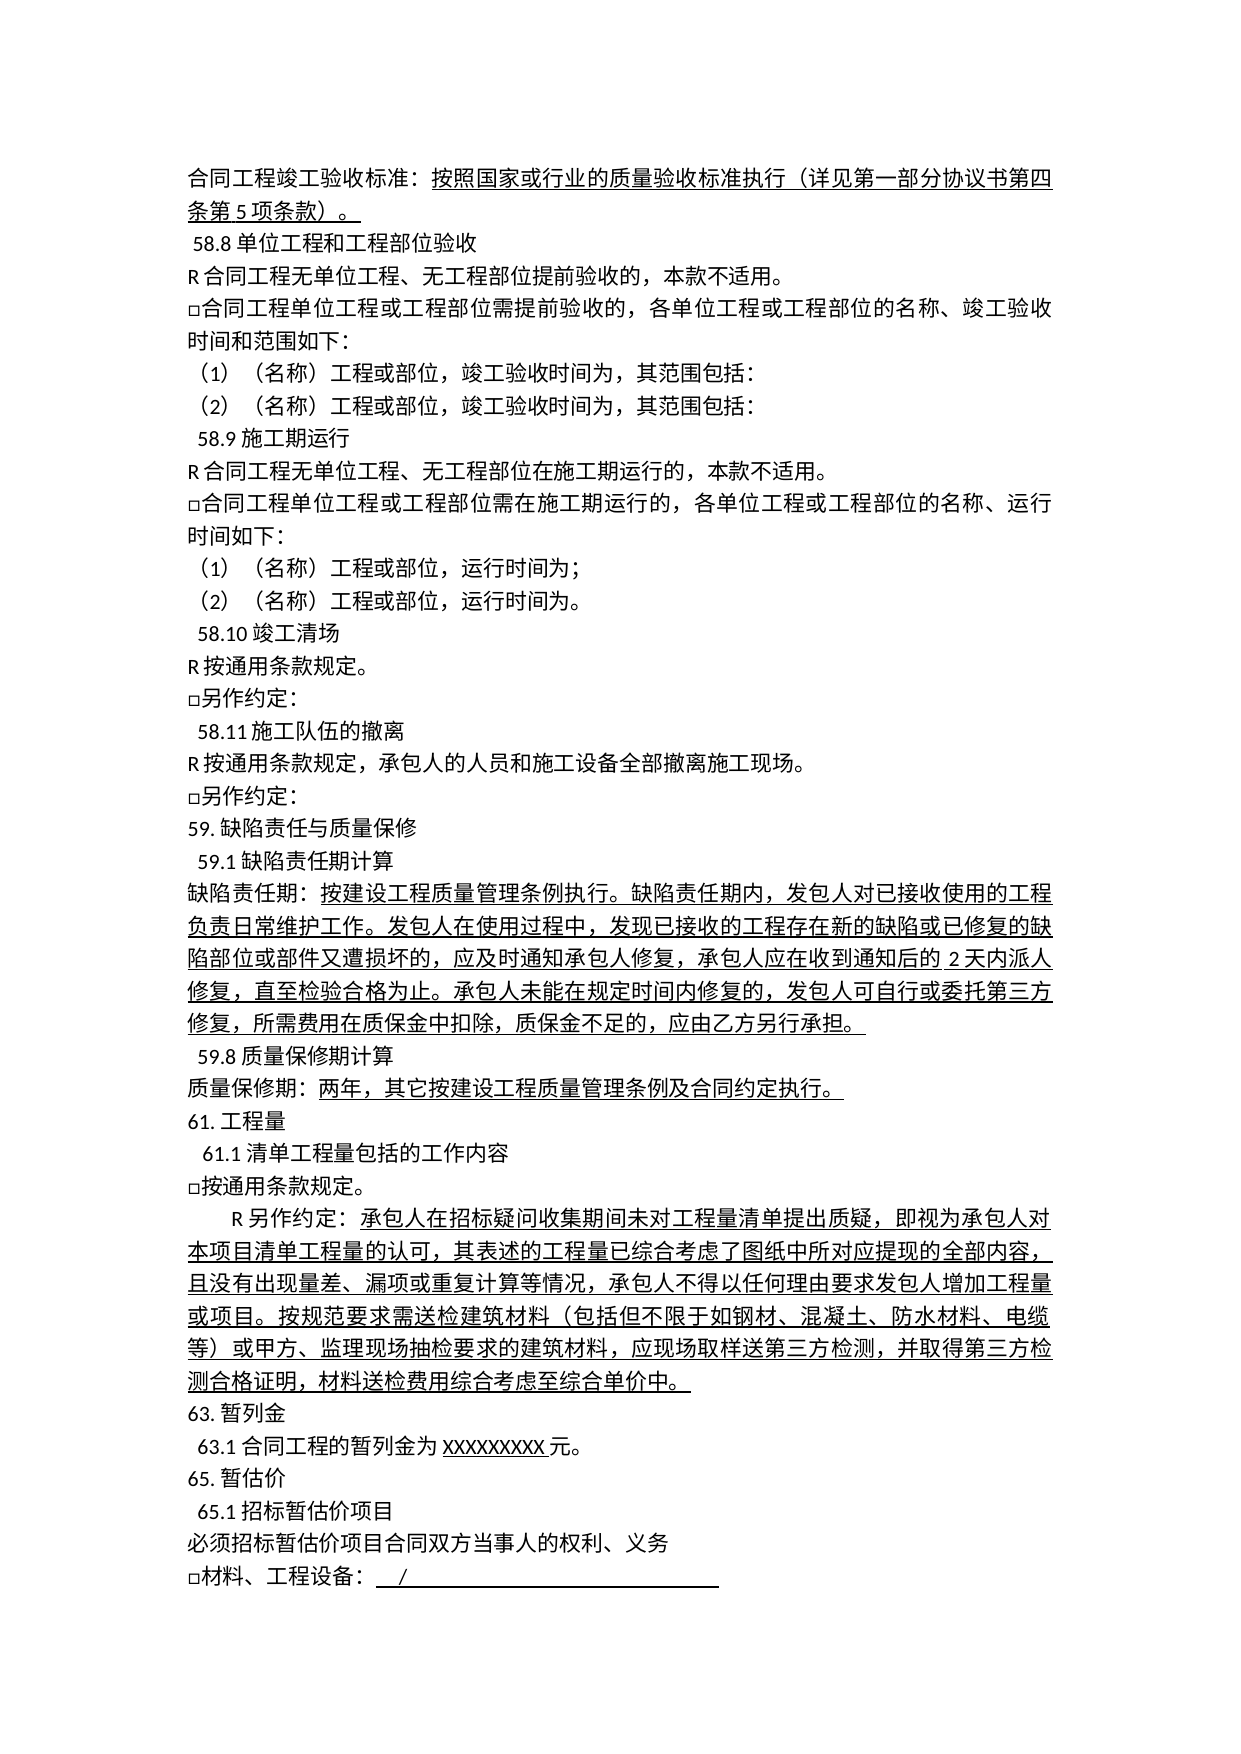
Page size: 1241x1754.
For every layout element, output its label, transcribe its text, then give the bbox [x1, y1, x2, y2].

text 质量保修期：两年，其它按建设工程质量管理条例及合同约定执行。 [187, 1072, 1053, 1104]
text R另作约定：承包人在招标疑问收集期间未对工程量清单提出质疑，即视为承包人对本项目清单工程量的认可，其表述的工程量已综合考虑了图纸中所对应提现的全部内容，且没有出现量差、漏项或重复计算等情况，承包人不得以任何理由要求发包人增加工程量或项目。按规范要求需送检建筑材料（包括但不限于如钢材、混凝土、防水材料、电缆等）或甲方、监理现场抽检要求的建筑材料，应现场取样送第三方检测，并取得第三方检测合格证明，材料送检费用综合考虑至综合单价中。 [187, 1202, 1053, 1261]
text R按通用条款规定。 [187, 649, 1053, 682]
text □另作约定： [187, 682, 1053, 714]
text 58.10 竣工清场 [187, 617, 1053, 649]
text （2）（名称）工程或部位，运行时间为。 [187, 584, 1053, 617]
text R另作约定：承包人在招标疑问收集期间未对工程量清单提出质疑，即视为承包人对本项目清单工程量的认可，其表述的工程量已综合考虑了图纸中所对应提现的全部内容，且没有出现量差、漏项或重复计算等情况，承包人不得以任何理由要求发包人增加工程量或项目。按规范要求需送检建筑材料（包括但不限于如钢材、混凝土、防水材料、电缆等）或甲方、监理现场抽检要求的建筑材料，应现场取样送第三方检测，并取得第三方检测合格证明，材料送检费用综合考虑至综合单价中。 [187, 1262, 1053, 1294]
text 63. 暂列金 [187, 1397, 1053, 1429]
text 缺陷责任期：按建设工程质量管理条例执行。缺陷责任期内，发包人对已接收使用的工程负责日常维护工作。发包人在使用过程中，发现已接收的工程存在新的缺陷或已修复的缺陷部位或部件又遭损坏的，应及时通知承包人修复，承包人应在收到通知后的2天内派人修复，直至检验合格为止。承包人未能在规定时间内修复的，发包人可自行或委托第三方修复，所需费用在质保金中扣除，质保金不足的，应由乙方另行承担。 [187, 1002, 1053, 1039]
text 58.8 单位工程和工程部位验收 [187, 227, 1053, 259]
text 63.1 合同工程的暂列金为XXXXXXXXX元。 [187, 1429, 1053, 1462]
text 59.1 缺陷责任期计算 [187, 844, 1053, 877]
text R另作约定：承包人在招标疑问收集期间未对工程量清单提出质疑，即视为承包人对本项目清单工程量的认可，其表述的工程量已综合考虑了图纸中所对应提现的全部内容，且没有出现量差、漏项或重复计算等情况，承包人不得以任何理由要求发包人增加工程量或项目。按规范要求需送检建筑材料（包括但不限于如钢材、混凝土、防水材料、电缆等）或甲方、监理现场抽检要求的建筑材料，应现场取样送第三方检测，并取得第三方检测合格证明，材料送检费用综合考虑至综合单价中。 [187, 1295, 1053, 1359]
text □材料、工程设备： / [187, 1559, 1053, 1592]
text □合同工程单位工程或工程部位需提前验收的，各单位工程或工程部位的名称、竣工验收时间和范围如下： [187, 292, 1053, 357]
text （1）（名称）工程或部位，运行时间为； [187, 552, 1053, 584]
text （1）（名称）工程或部位，竣工验收时间为，其范围包括： [187, 357, 1053, 389]
text 59.8 质量保修期计算 [187, 1039, 1053, 1072]
text 必须招标暂估价项目合同双方当事人的权利、义务 [187, 1527, 1053, 1559]
text （2）（名称）工程或部位，竣工验收时间为，其范围包括： [187, 389, 1053, 422]
text 61.1 清单工程量包括的工作内容 [187, 1137, 1053, 1169]
text □按通用条款规定。 [187, 1169, 1053, 1202]
text 58.9 施工期运行 [187, 422, 1053, 454]
text □另作约定： [187, 779, 1053, 812]
text R另作约定：承包人在招标疑问收集期间未对工程量清单提出质疑，即视为承包人对本项目清单工程量的认可，其表述的工程量已综合考虑了图纸中所对应提现的全部内容，且没有出现量差、漏项或重复计算等情况，承包人不得以任何理由要求发包人增加工程量或项目。按规范要求需送检建筑材料（包括但不限于如钢材、混凝土、防水材料、电缆等）或甲方、监理现场抽检要求的建筑材料，应现场取样送第三方检测，并取得第三方检测合格证明，材料送检费用综合考虑至综合单价中。 [187, 1360, 1053, 1397]
text 65.1 招标暂估价项目 [187, 1494, 1053, 1527]
text 缺陷责任期：按建设工程质量管理条例执行。缺陷责任期内，发包人对已接收使用的工程负责日常维护工作。发包人在使用过程中，发现已接收的工程存在新的缺陷或已修复的缺陷部位或部件又遭损坏的，应及时通知承包人修复，承包人应在收到通知后的2天内派人修复，直至检验合格为止。承包人未能在规定时间内修复的，发包人可自行或委托第三方修复，所需费用在质保金中扣除，质保金不足的，应由乙方另行承担。 [187, 877, 1053, 936]
text □合同工程单位工程或工程部位需在施工期运行的，各单位工程或工程部位的名称、运行时间如下： [187, 487, 1053, 552]
text 合同工程竣工验收标准：按照国家或行业的质量验收标准执行（详见第一部分协议书第四条第5项条款）。 [187, 162, 1053, 227]
text R合同工程无单位工程、无工程部位提前验收的，本款不适用。 [187, 259, 1053, 292]
text 59. 缺陷责任与质量保修 [187, 812, 1053, 844]
text 缺陷责任期：按建设工程质量管理条例执行。缺陷责任期内，发包人对已接收使用的工程负责日常维护工作。发包人在使用过程中，发现已接收的工程存在新的缺陷或已修复的缺陷部位或部件又遭损坏的，应及时通知承包人修复，承包人应在收到通知后的2天内派人修复，直至检验合格为止。承包人未能在规定时间内修复的，发包人可自行或委托第三方修复，所需费用在质保金中扣除，质保金不足的，应由乙方另行承担。 [187, 937, 1053, 1001]
text 58.11施工队伍的撤离 [187, 714, 1053, 747]
text 61. 工程量 [187, 1104, 1053, 1137]
text R按通用条款规定，承包人的人员和施工设备全部撤离施工现场。 [187, 747, 1053, 779]
text 65. 暂估价 [187, 1462, 1053, 1494]
text R合同工程无单位工程、无工程部位在施工期运行的，本款不适用。 [187, 454, 1053, 487]
